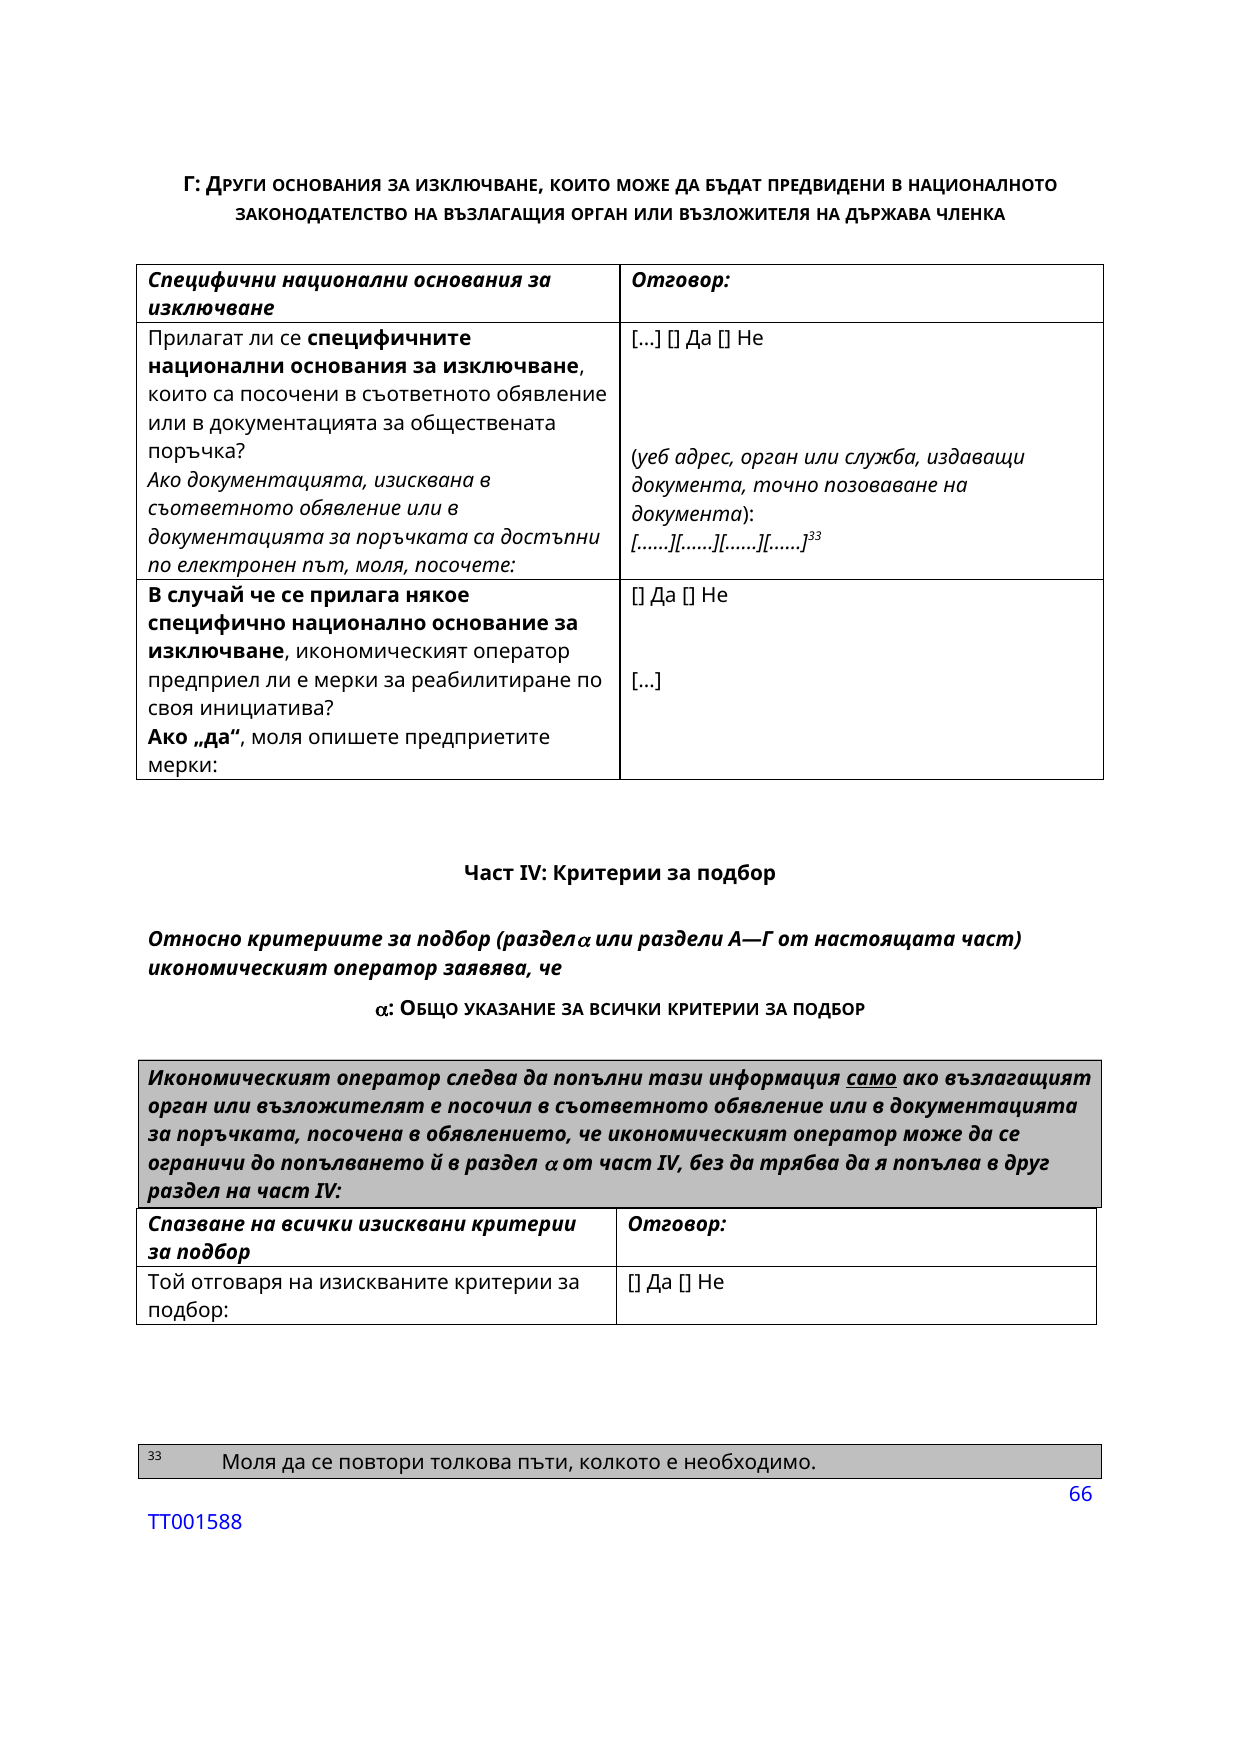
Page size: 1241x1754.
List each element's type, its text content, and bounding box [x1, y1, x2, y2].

text Относно критериите за подбор (раздел или раздели А—Г от настоящата част) икономическият оператор заявява, че [148, 924, 1092, 981]
table_cell Той отговаря на изискваните критерии за подбор: [137, 1267, 616, 1324]
table_cell Прилагат ли се специфичните национални основания за изключване, които са посочени в съответното обявление или в документацията за обществената поръчка? Ако документацията, изисквана в съответното обявление или в документацията за поръчката са достъпни по електронен път, моля, посочете: [137, 323, 619, 579]
table_cell [] Да [] Не [617, 1267, 1096, 1324]
table_cell [] Да [] Не […] [621, 580, 1103, 779]
table_header Спазване на всички изисквани критерии за подбор [137, 1209, 616, 1266]
table_header Отговор: [621, 265, 1103, 322]
table_header Отговор: [617, 1209, 1096, 1266]
table_header Специфични национални основания за изключване [137, 265, 619, 322]
table_cell В случай че се прилага някое специфично национално основание за изключване, икономическият оператор предприел ли е мерки за реабилитиране по своя инициатива? Ако „да“, моля опишете предприетите мерки: [137, 580, 619, 779]
text Част IV: Критерии за подбор [148, 858, 1092, 887]
table_cell […] [] Да [] Не (уеб адрес, орган или служба, издаващи документа, точно позоваване на документа): [……][……][……][……] [621, 323, 1103, 579]
text Г: Други основания за изключване, които може да бъдат предвидени в националното законодателство на възлагащия орган или възложителя на държава членка [148, 169, 1092, 226]
text Икономическият оператор следва да попълни тази информация само ако възлагащият орган или възложителят е посочил в съответното обявление или в документацията за поръчката, посочена в обявлението, че икономическият оператор може да се ограничи до попълването й в раздел от част ІV, без да трябва да я попълва в друг раздел на част ІV: [139, 1061, 1101, 1207]
text : Общо указание за всички критерии за подбор [148, 993, 1092, 1022]
